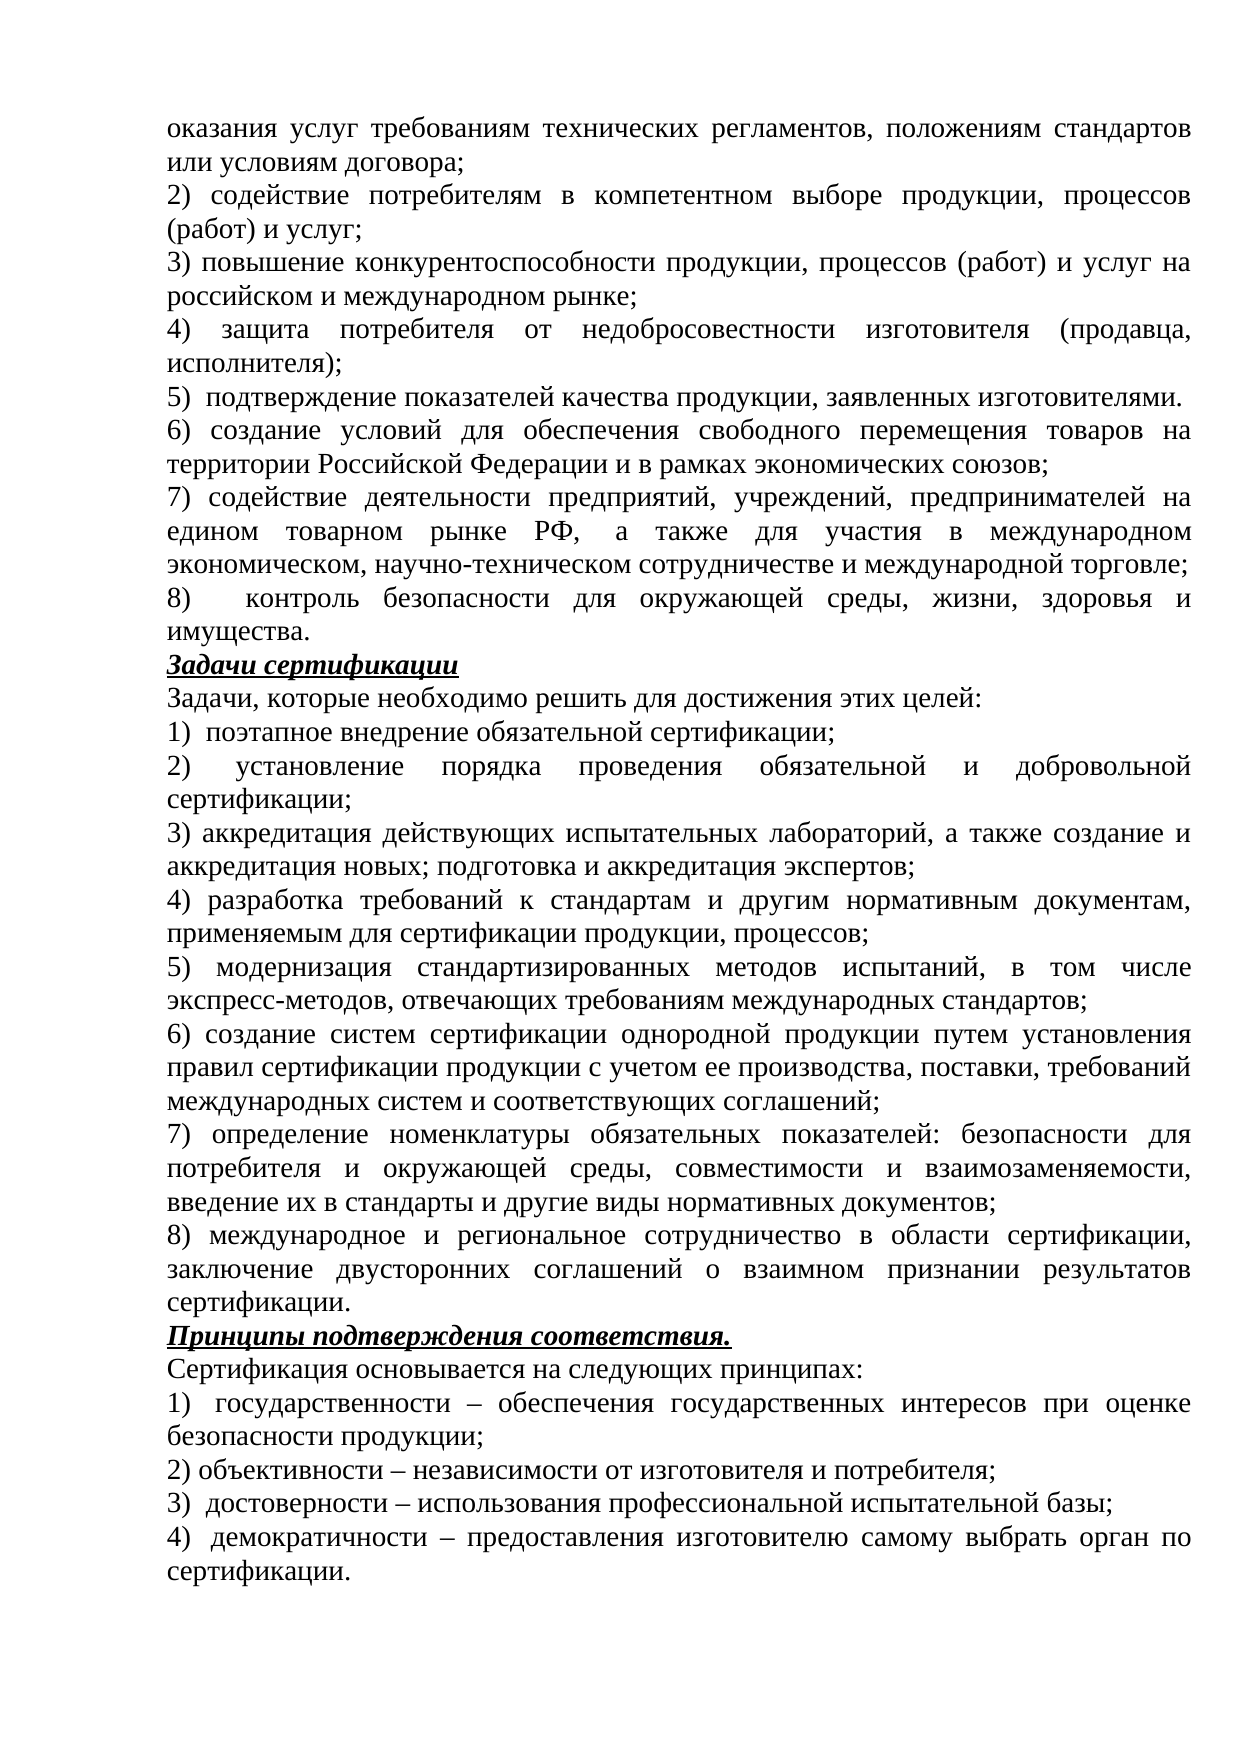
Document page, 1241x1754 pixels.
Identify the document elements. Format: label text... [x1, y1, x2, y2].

text Принципы подтверждения соответствия. [167, 1318, 1192, 1351]
text 2) содействие потребителям в компетентном выборе продукции, процессов (работ) и услуг; [167, 177, 1192, 244]
text 3) повышение конкурентоспособности продукции, процессов (работ) и услуг на российском и международном рынке; [167, 244, 1192, 312]
text 5) модернизация стандартизированных методов испытаний, в том числе экспресс-методов, отвечающих требованиям международных стандартов; [167, 949, 1192, 1016]
text 3) достоверности – использования профессиональной испытательной базы; [167, 1486, 1192, 1519]
text 8) контроль безопасности для окружающей среды, жизни, здоровья и имущества. [167, 580, 1192, 647]
text 4) защита потребителя от недобросовестности изготовителя (продавца, исполнителя); [167, 312, 1192, 379]
text 1) поэтапное внедрение обязательной сертификации; [167, 714, 1192, 748]
text 5) подтверждение показателей качества продукции, заявленных изготовителями. [167, 379, 1192, 412]
text 2) объективности – независимости от изготовителя и потребителя; [167, 1452, 1192, 1486]
text 8) международное и региональное сотрудничество в области сертификации, заключение двусторонних соглашений о взаимном признании результатов сертификации. [167, 1217, 1192, 1318]
text 6) создание условий для обеспечения свободного перемещения товаров на территории Российской Федерации и в рамках экономических союзов; [167, 412, 1192, 479]
text 1) государственности – обеспечения государственных интересов при оценке безопасности продукции; [167, 1385, 1192, 1452]
text 2) установление порядка проведения обязательной и добровольной сертификации; [167, 748, 1192, 815]
text Задачи, которые необходимо решить для достижения этих целей: [167, 681, 1192, 714]
text Сертификация основывается на следующих принципах: [167, 1351, 1192, 1385]
text 7) содействие деятельности предприятий, учреждений, предпринимателей на едином товарном рынке РФ, а также для участия в международном экономическом, научно-техническом сотрудничестве и международной торговле; [167, 479, 1192, 580]
text 4) разработка требований к стандартам и другим нормативным документам, применяемым для сертификации продукции, процессов; [167, 882, 1192, 949]
text 7) определение номенклатуры обязательных показателей: безопасности для потребителя и окружающей среды, совместимости и взаимозаменяемости, введение их в стандарты и другие виды нормативных документов; [167, 1117, 1192, 1217]
text 6) создание систем сертификации однородной продукции путем установления правил сертификации продукции с учетом ее производства, поставки, требований международных систем и соответствующих соглашений; [167, 1016, 1192, 1117]
text Задачи сертификации [167, 647, 1192, 681]
text 4) демократичности – предоставления изготовителю самому выбрать орган по сертификации. [167, 1519, 1192, 1586]
text 3) аккредитация действующих испытательных лабораторий, а также создание и аккредитация новых; подготовка и аккредитация экспертов; [167, 815, 1192, 882]
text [167, 110, 1192, 177]
